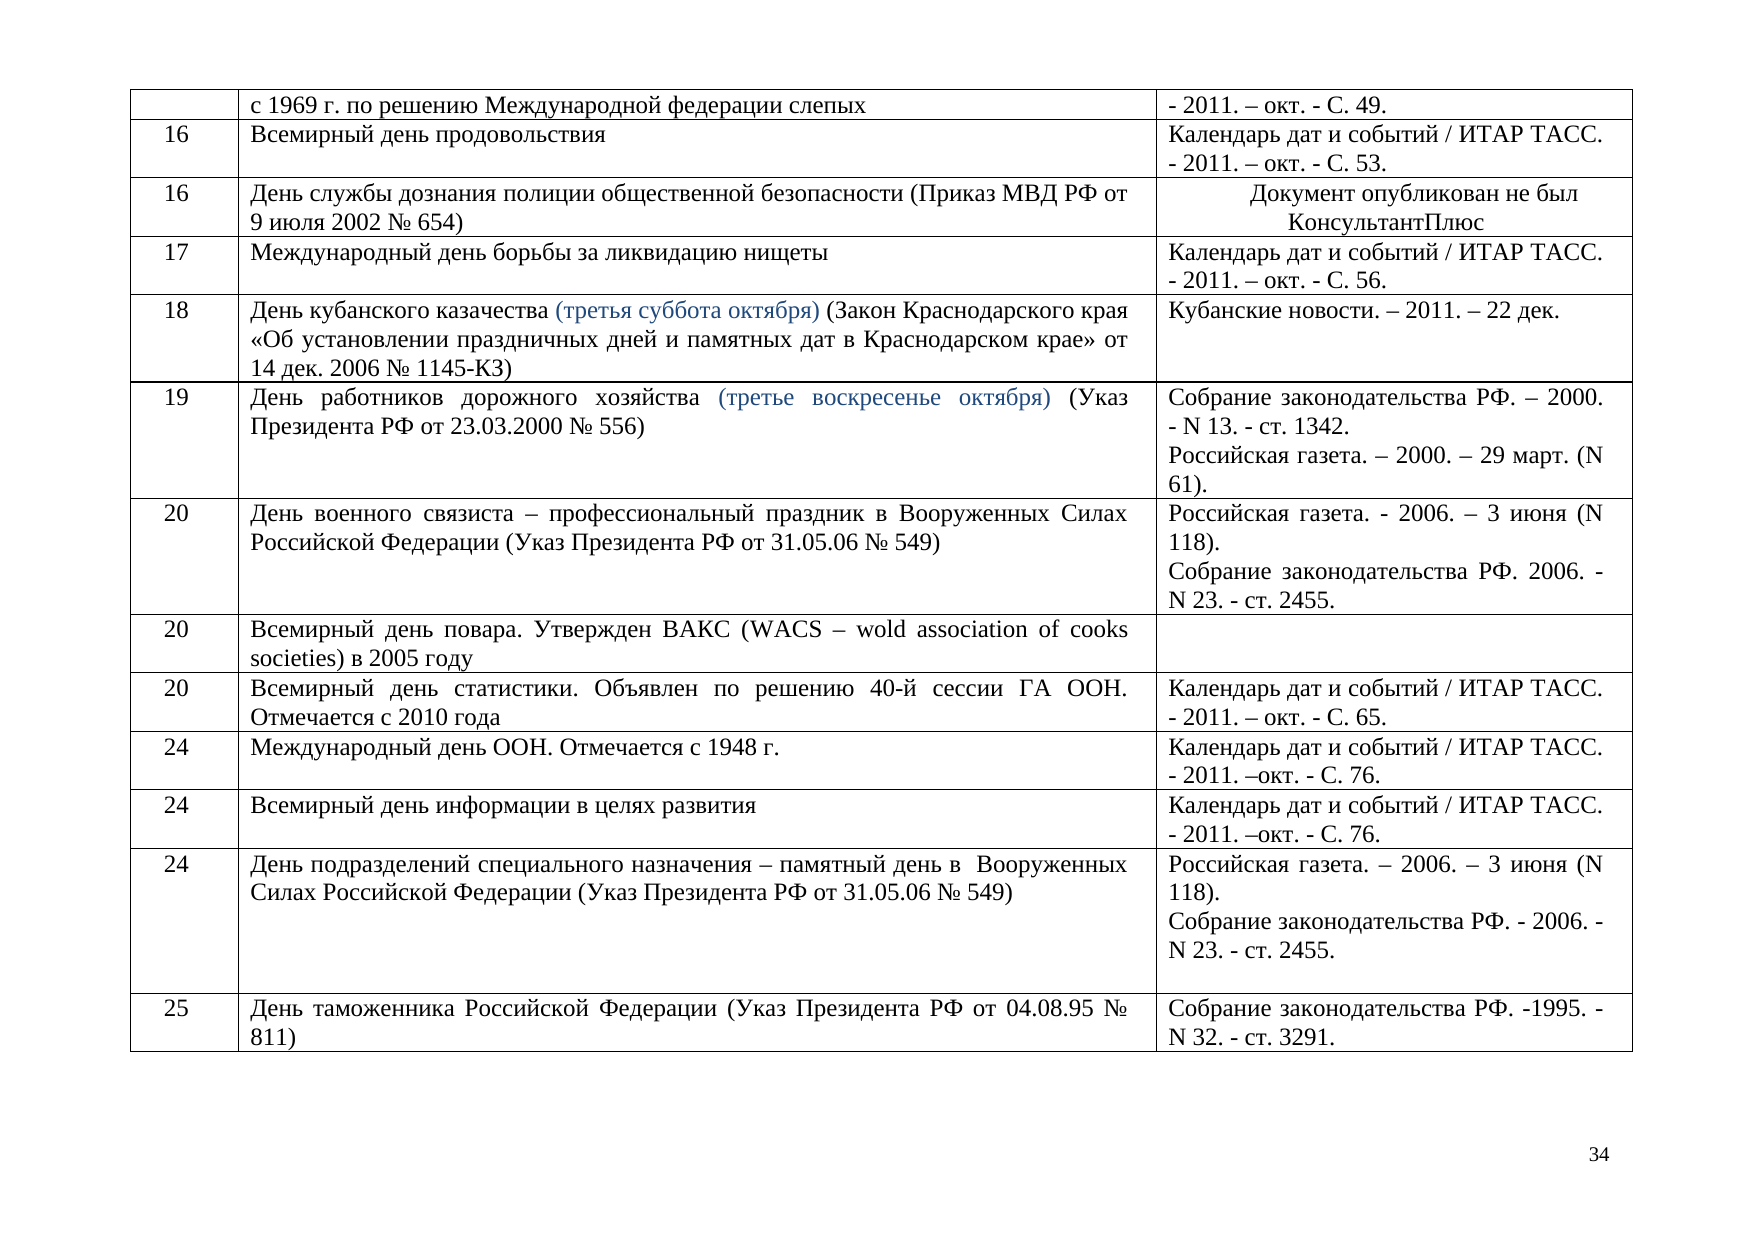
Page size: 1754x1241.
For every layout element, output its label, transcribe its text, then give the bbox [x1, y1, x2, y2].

table_cell Календарь дат и событий / ИТАР ТАСС. - 2011. – окт. - С. 65. [1157, 673, 1632, 731]
table_cell День военного связиста – профессиональный праздник в Вооруженных Силах Российской Федерации (Указ Президента РФ от 31.05.06 № 549) [239, 499, 1156, 613]
table_cell Документ опубликован не был КонсультантПлюс [1157, 178, 1632, 236]
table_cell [1157, 994, 1632, 1051]
table_cell Кубанские новости. – 2011. – 22 дек. [1157, 295, 1632, 381]
table_cell Календарь дат и событий / ИТАР ТАСС. - 2011. – окт. - С. 53. [1157, 120, 1632, 177]
table_cell День работников дорожного хозяйства (третье воскресенье октября) (Указ Президента РФ от 23.03.2000 № 556) [239, 383, 1156, 497]
table_cell День подразделений специального назначения – памятный день в Вооруженных Силах Российской Федерации (Указ Президента РФ от 31.05.06 № 549) [239, 849, 1156, 992]
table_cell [239, 90, 1156, 118]
table_cell 24 [131, 790, 238, 848]
table_cell Календарь дат и событий / ИТАР ТАСС. - 2011. –окт. - С. 76. [1157, 732, 1632, 789]
table_cell Международный день борьбы за ликвидацию нищеты [239, 237, 1156, 294]
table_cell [1157, 90, 1632, 118]
table_cell Всемирный день продовольствия [239, 120, 1156, 177]
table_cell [239, 994, 1156, 1051]
table_cell Всемирный день статистики. Объявлен по решению 40-й сессии ГА ООН. Отмечается с 2010 года [239, 673, 1156, 731]
table_cell Календарь дат и событий / ИТАР ТАСС. - 2011. – окт. - С. 56. [1157, 237, 1632, 294]
table_cell 24 [131, 732, 238, 789]
table_cell 15 [131, 90, 238, 118]
table_cell 20 [131, 673, 238, 731]
table_cell 16 [131, 178, 238, 236]
table_cell 19 [131, 383, 238, 497]
table_cell Всемирный день повара. Утвержден ВАКС (WACS – wold association of cooks societies) в 2005 году [239, 615, 1156, 672]
table_cell Российская газета. – 2006. – 3 июня (N 118). Собрание законодательства РФ. - 2006. - N 23. - ст. 2455. [1157, 849, 1632, 992]
table_cell 20 [131, 615, 238, 672]
table_cell 18 [131, 295, 238, 381]
table_cell Собрание законодательства РФ. – 2000. - N 13. - ст. 1342. Российская газета. – 2000. – 29 март. (N 61). [1157, 383, 1632, 497]
table_cell День службы дознания полиции общественной безопасности (Приказ МВД РФ от 9 июля 2002 № 654) [239, 178, 1156, 236]
table_cell День кубанского казачества (третья суббота октября) (Закон Краснодарского края «Об установлении праздничных дней и памятных дат в Краснодарском крае» от 14 дек. 2006 № 1145-КЗ) [239, 295, 1156, 381]
table_cell 24 [131, 849, 238, 992]
table_cell Всемирный день информации в целях развития [239, 790, 1156, 848]
table_cell 25 [131, 994, 238, 1051]
table_cell Календарь дат и событий / ИТАР ТАСС. - 2011. –окт. - С. 76. [1157, 790, 1632, 848]
table_cell [1157, 615, 1632, 672]
table_cell Международный день ООН. Отмечается с 1948 г. [239, 732, 1156, 789]
table_cell 17 [131, 237, 238, 294]
table_cell 20 [131, 499, 238, 613]
table_cell Российская газета. - 2006. – 3 июня (N 118). Собрание законодательства РФ. 2006. - N 23. - ст. 2455. [1157, 499, 1632, 613]
table_cell 16 [131, 120, 238, 177]
